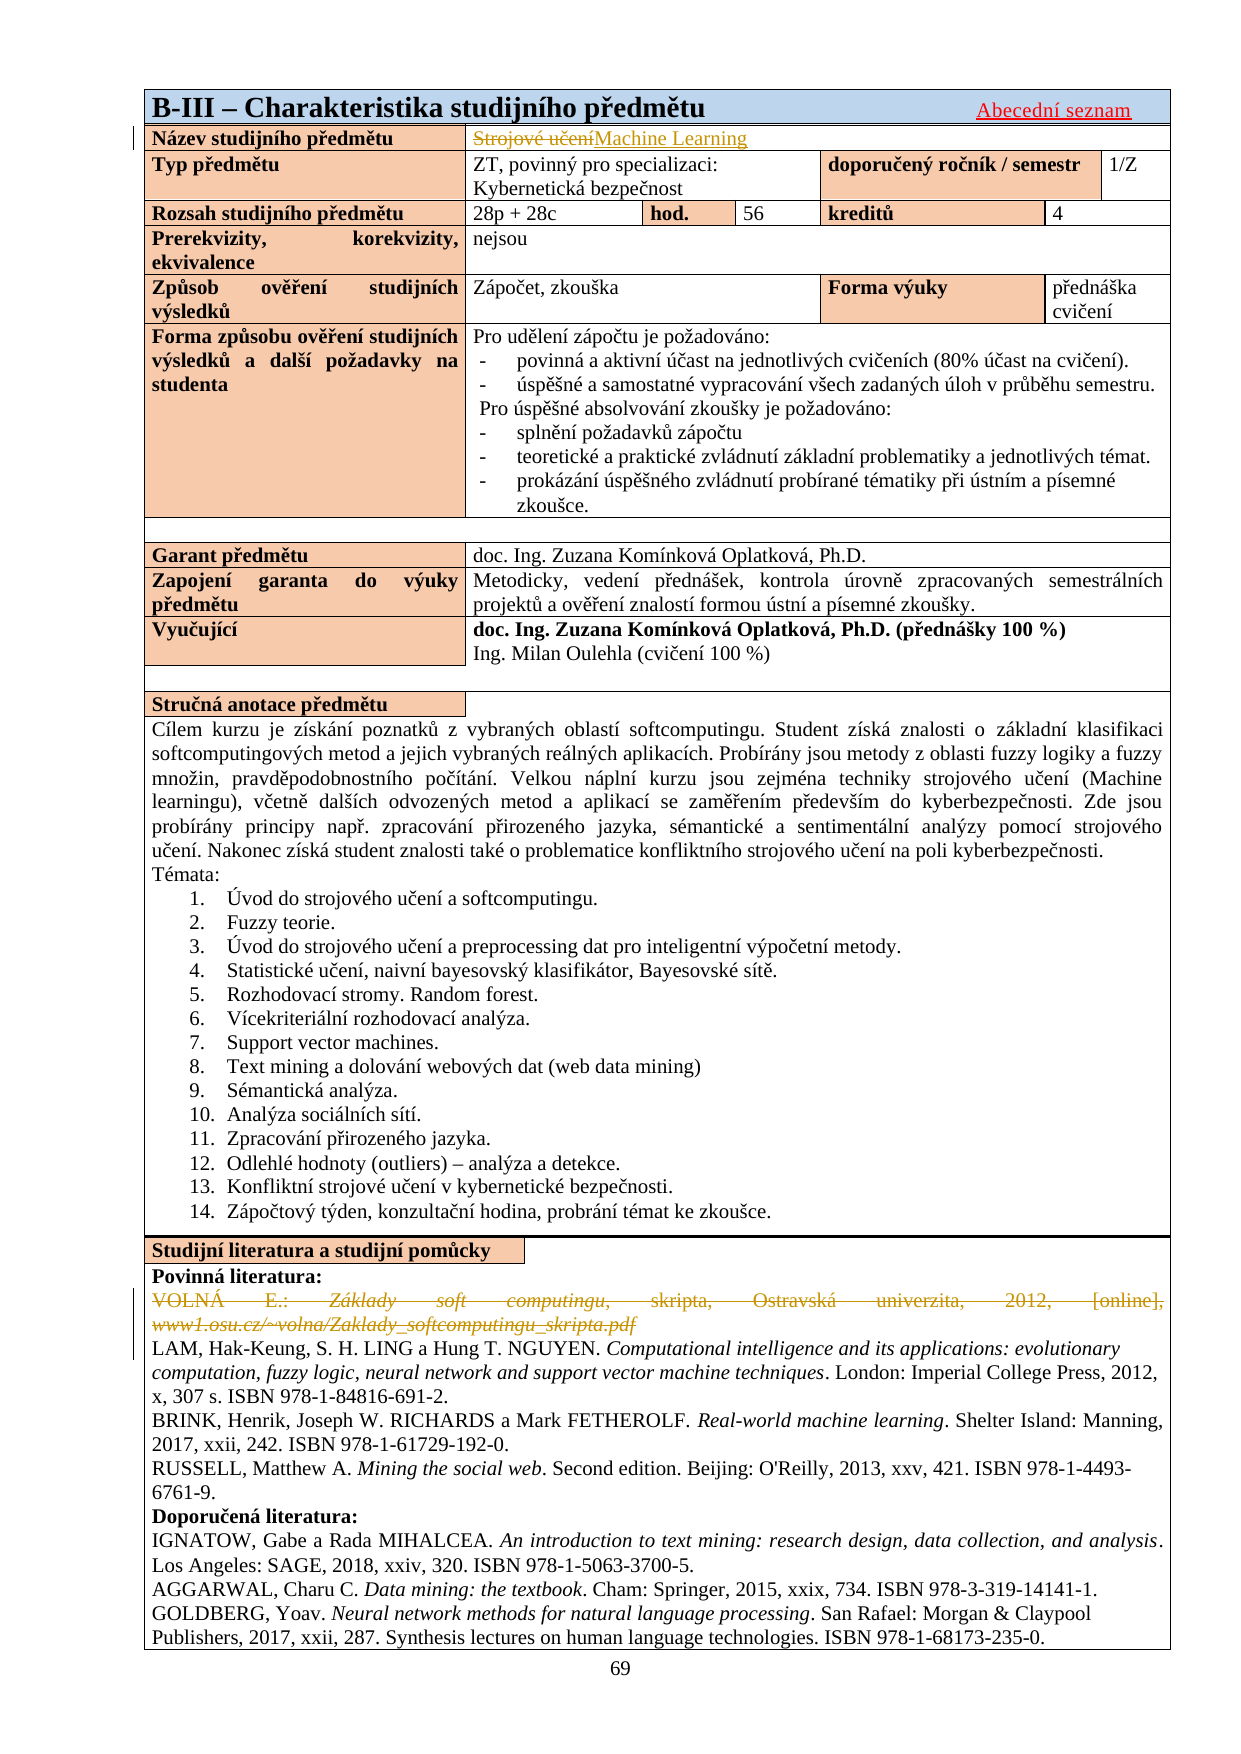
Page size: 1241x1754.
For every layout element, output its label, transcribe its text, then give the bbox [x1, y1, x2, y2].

table_cell Cílem kurzu je získání poznatků z vybraných oblastí softcomputingu. Student získá znalosti o základní klasifikaci softcomputingových metod a jejich vybraných reálných aplikacích. Probírány jsou metody z oblasti fuzzy logiky a fuzzy množin, pravděpodobnostního počítání. Velkou náplní kurzu jsou zejména techniky strojového učení (Machine learningu), včetně dalších odvozených metod a aplikací se zaměřením především do kyberbezpečnosti. Zde jsou probírány principy např. zpracování přirozeného jazyka, sémantické a sentimentální analýzy pomocí strojového učení. Nakonec získá student znalosti také o problematice konfliktního strojového učení na poli kyberbezpečnosti. Témata: Úvod do strojového učení a softcomputingu. Fuzzy teorie. Úvod do strojového učení a preprocessing dat pro inteligentní výpočetní metody. Statistické učení, naivní bayesovský klasifikátor, Bayesovské sítě. Rozhodovací stromy. Random forest. Vícekriteriální rozhodovací analýza. Support vector machines. Text mining a dolování webových dat (web data mining) Sémantická analýza. Analýza sociálních sítí. Zpracování přirozeného jazyka. Odlehlé hodnoty (outliers) – analýza a detekce. Konfliktní strojové učení v kybernetické bezpečnosti. Zápočtový týden, konzultační hodina, probrání témat ke zkoušce. [145, 716, 1170, 1235]
table_cell nejsou [466, 226, 1170, 274]
table_cell Vyučující [145, 617, 465, 665]
table_header B-III – Charakteristika studijního předmětu [145, 90, 1170, 123]
table_cell Způsob ověření studijních výsledků [145, 275, 465, 323]
table_cell ZT, povinný pro specializaci: Kybernetická bezpečnost [466, 151, 820, 199]
table_cell [145, 665, 1170, 691]
table_cell Prerekvizity, korekvizity, ekvivalence [145, 226, 465, 274]
table_cell [145, 518, 1170, 542]
table_cell [525, 1238, 1170, 1263]
table_cell Stručná anotace předmětu [145, 692, 465, 716]
table_cell 1/Z [1102, 151, 1170, 199]
table_cell Rozsah studijního předmětu [145, 201, 465, 225]
table_cell Zapojení garanta do výuky předmětu [145, 568, 465, 616]
table_cell doc. Ing. Zuzana Komínková Oplatková, Ph.D. (přednášky 100 %) Ing. Milan Oulehla (cvičení 100 %) [466, 617, 1170, 665]
table_cell hod. [643, 201, 735, 225]
table_cell 56 [736, 201, 820, 225]
table_cell 4 [1046, 201, 1170, 225]
table_cell kreditů [821, 201, 1044, 225]
table_cell Název studijního předmětu [145, 126, 465, 150]
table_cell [145, 1263, 1170, 1649]
table_cell přednáška cvičení [1046, 275, 1170, 323]
table_cell 28p + 28c [466, 201, 642, 225]
table_cell doc. Ing. Zuzana Komínková Oplatková, Ph.D. [466, 543, 1170, 567]
table_cell Studijní literatura a studijní pomůcky [145, 1238, 524, 1263]
table_cell Garant předmětu [145, 543, 465, 567]
table_cell [466, 126, 1170, 150]
table_cell [466, 692, 1170, 716]
table_cell Zápočet, zkouška [466, 275, 820, 323]
table_cell doporučený ročník / semestr [821, 151, 1101, 199]
table_cell Forma způsobu ověření studijních výsledků a další požadavky na studenta [145, 324, 465, 517]
table_cell Pro udělení zápočtu je požadováno: povinná a aktivní účast na jednotlivých cvičeních (80% účast na cvičení). úspěšné a samostatné vypracování všech zadaných úloh v průběhu semestru. Pro úspěšné absolvování zkoušky je požadováno: splnění požadavků zápočtu teoretické a praktické zvládnutí základní problematiky a jednotlivých témat. prokázání úspěšného zvládnutí probírané tématiky při ústním a písemné zkoušce. [466, 324, 1170, 517]
table_cell Typ předmětu [145, 151, 465, 199]
table_cell Forma výuky [821, 275, 1044, 323]
table_cell Metodicky, vedení přednášek, kontrola úrovně zpracovaných semestrálních projektů a ověření znalostí formou ústní a písemné zkoušky. [466, 568, 1170, 616]
